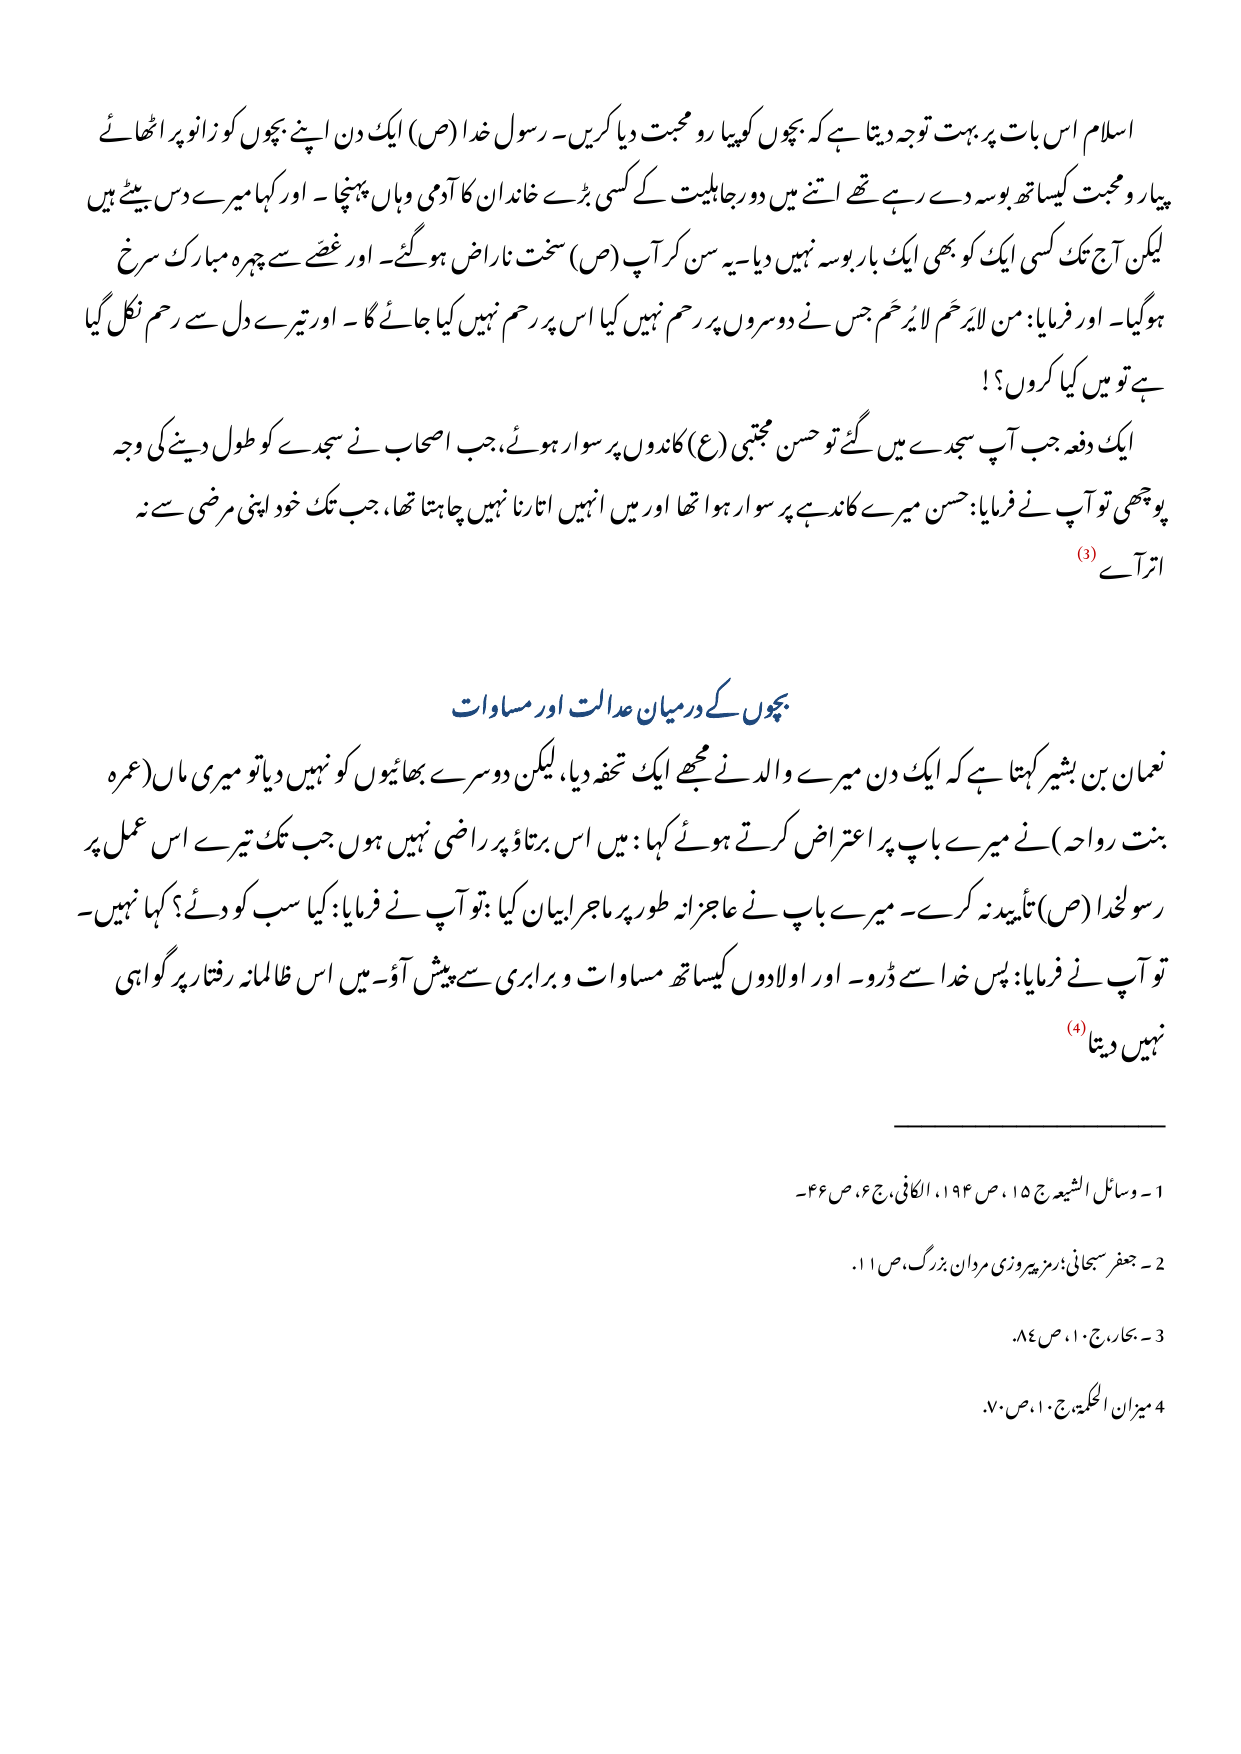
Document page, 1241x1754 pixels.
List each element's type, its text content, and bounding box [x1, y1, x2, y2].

text نعمان بن بشیر کہتا ہے کہ ایک دن میرے والد نے مجھے ایک تحفہ دیا،لیکن دوسرے بھائیوں کو نہیں دیاتو میری ماں(عمرہ بنت رواحہ )نے میرے باپ پر اعتراض کرتے ہوئے کہا : میں اس برتاؤ پر راضی نہیں ہوں جب تک تیرے اس عمل پر رسولخدا (ص) تأیید نہ کرے۔ میرے باپ نے عاجزانہ طور پر ماجرابیان کیا :تو آپ نے فرمایا: کیا سب کو دئے؟ کہا نہیں۔ تو آپ نے فرمایا: پس خدا سے ڈرو۔ اور اولادوں کیساتھ مساوات و برابری سے پیش آؤ۔میں اس ظالمانہ رفتار پر گواہی نہیں دیتا(4) ____________________ [75, 731, 1165, 1137]
text 4 میزان الحکمة،ج١٠،ص٧٠. [75, 1378, 1165, 1425]
text 3 ۔ بحار،ج١٠، ص٨٤. [75, 1306, 1165, 1353]
subtitle بچوں کے درمیان عدالت اور مساوات [75, 669, 1165, 731]
text 1 ۔ وسائل الشیعہ ج ۱۵ ، ص ۱۹۴، الکافی،ج۶، ص۴۶۔ [75, 1162, 1165, 1209]
text ایک دفعہ جب آپ سجدے میں گئے تو حسن مجتبی (ع) کاندوں پر سوار ہوئے،جب اصحاب نے سجدے کو طول دینے کی وجہ پوچھی تو آپ نے فرمایا:حسن میرے کاندہے پر سوار ہوا تھا اور میں انہیں اتارنا نہیں چاہتا تھا، جب تک خود اپنی مرضی سے نہ اترآے (3) [75, 406, 1165, 656]
text 2 ۔ جعفر سبحانی؛رمزپیروزی مردان بزرگ،ص١١. [75, 1234, 1165, 1281]
text اسلام اس بات پر بہت توجہ دیتا ہے کہ بچوں کو پیا رو محبت دیا کریں۔ رسول خدا (ص) ایک دن اپنے بچوں کو زانو پر اٹھائے پیار ومحبت کیساتھ بوسہ دے رہے تھے اتنے میں دورجاہلیت کے کسی بڑے خاندان کا آدمی وہاں پہنچا ۔ اور کہامیرے دس بیٹے ہیں لیکن آج تک کسی ایک کو بھی ایک بار بوسہ نہیں دیا۔یہ سن کر آپ (ص) سخت ناراض ہوگئے۔ اور غصّے سے چہرہ مبارک سرخ ہوگیا۔ اور فرمایا: من لایَرحَم لا یُرحَم جس نے دوسروں پر رحم نہیں کیا اس پر رحم نہیں کیا جائے گا ۔ اور تیرے دل سے رحم نکل گیا ہے تو میں کیا کروں؟! [75, 94, 1165, 406]
